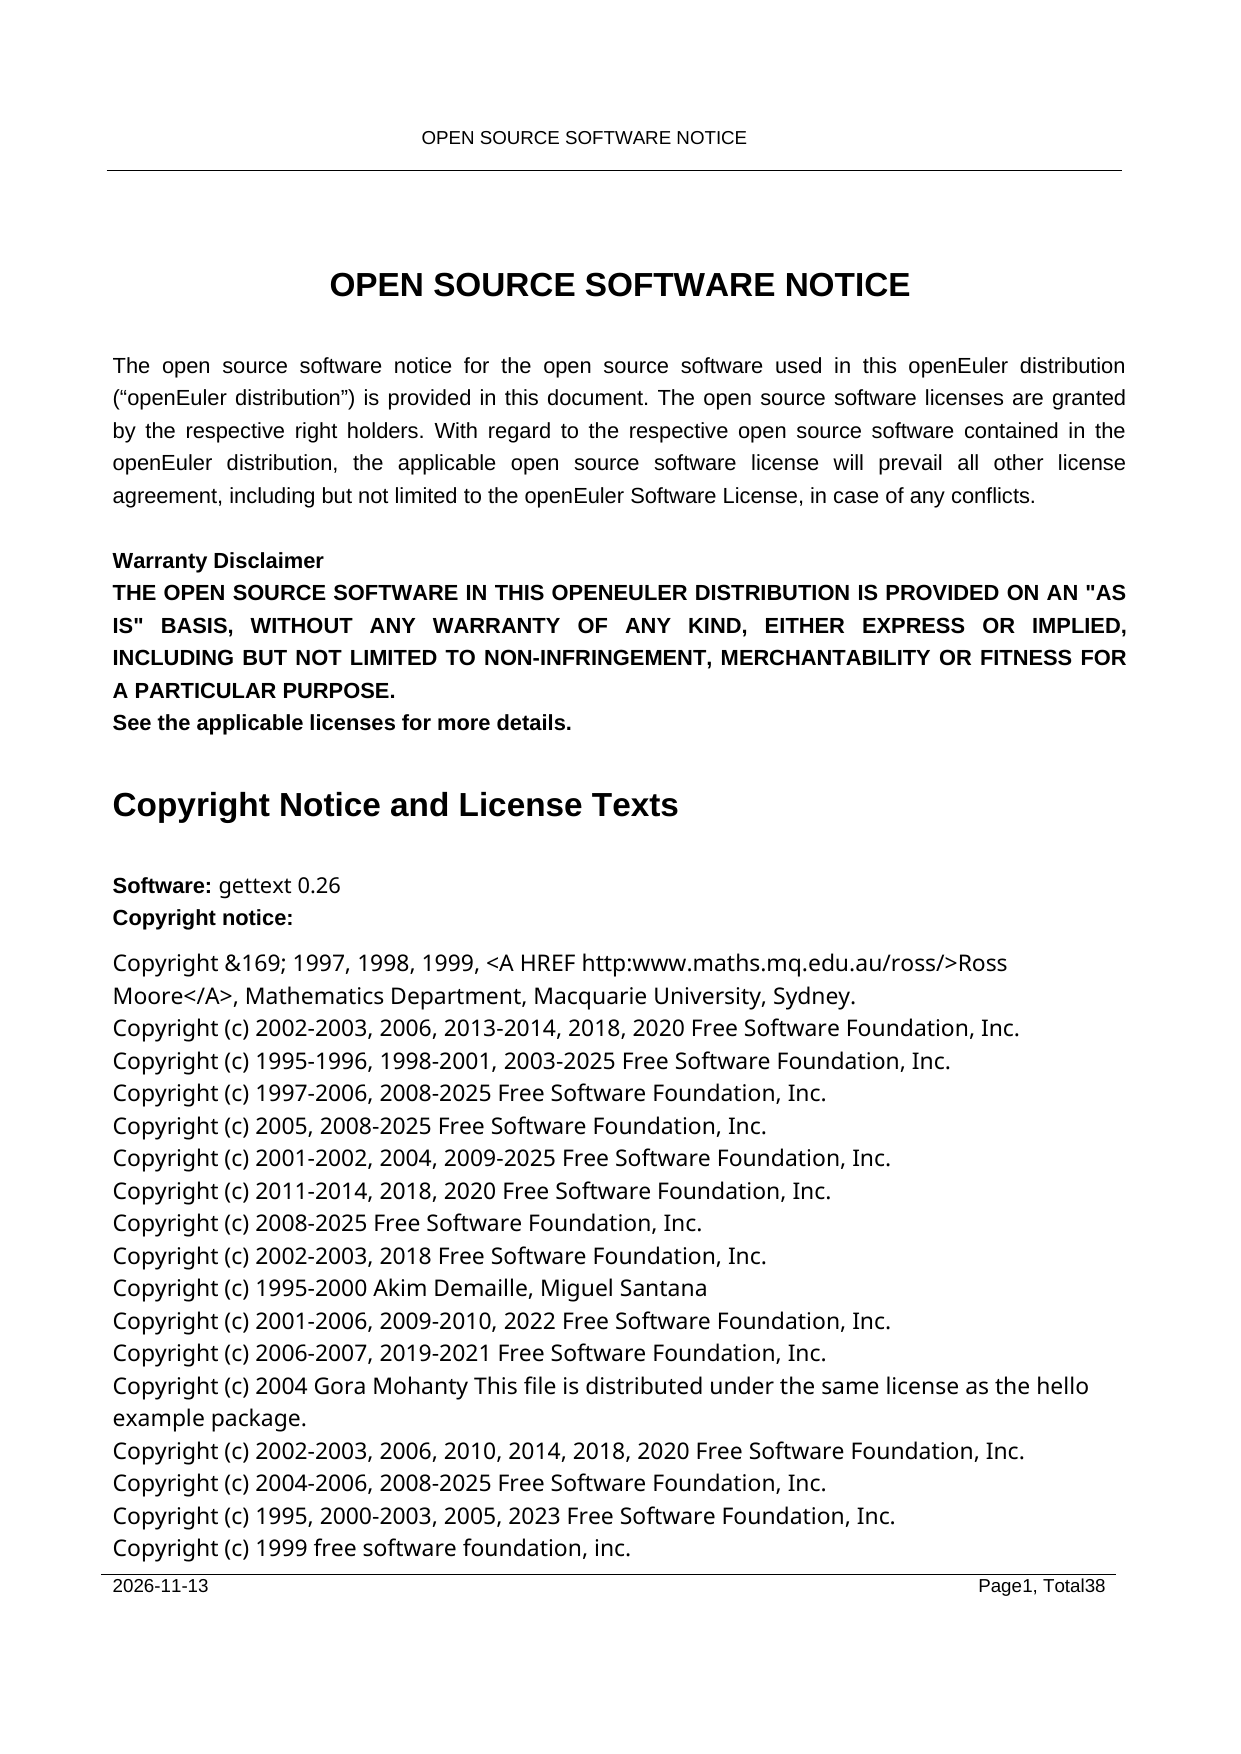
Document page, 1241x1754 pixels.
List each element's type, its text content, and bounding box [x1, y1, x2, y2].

text Warranty Disclaimer [112, 544, 1128, 576]
text Copyright Notice and License Texts [112, 771, 1128, 836]
title Software: gettext 0.26 [112, 869, 1128, 901]
text OPEN SOURCE SOFTWARE NOTICE [112, 251, 1128, 316]
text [112, 947, 1128, 1564]
text Copyright notice: [112, 901, 1128, 934]
text THE OPEN SOURCE SOFTWARE IN THIS OPENEULER DISTRIBUTION IS PROVIDED ON AN "AS IS" BASIS, WITHOUT ANY WARRANTY OF ANY KIND, EITHER EXPRESS OR IMPLIED, INCLUDING BUT NOT LIMITED TO NON-INFRINGEMENT, MERCHANTABILITY OR FITNESS FOR A PARTICULAR PURPOSE. See the applicable licenses for more details. [112, 576, 1128, 739]
text The open source software notice for the open source software used in this openEuler distribution (“openEuler distribution”) is provided in this document. The open source software licenses are granted by the respective right holders. With regard to the respective open source software contained in the openEuler distribution, the applicable open source software license will prevail all other license agreement, including but not limited to the openEuler Software License, in case of any conflicts. [112, 349, 1128, 511]
